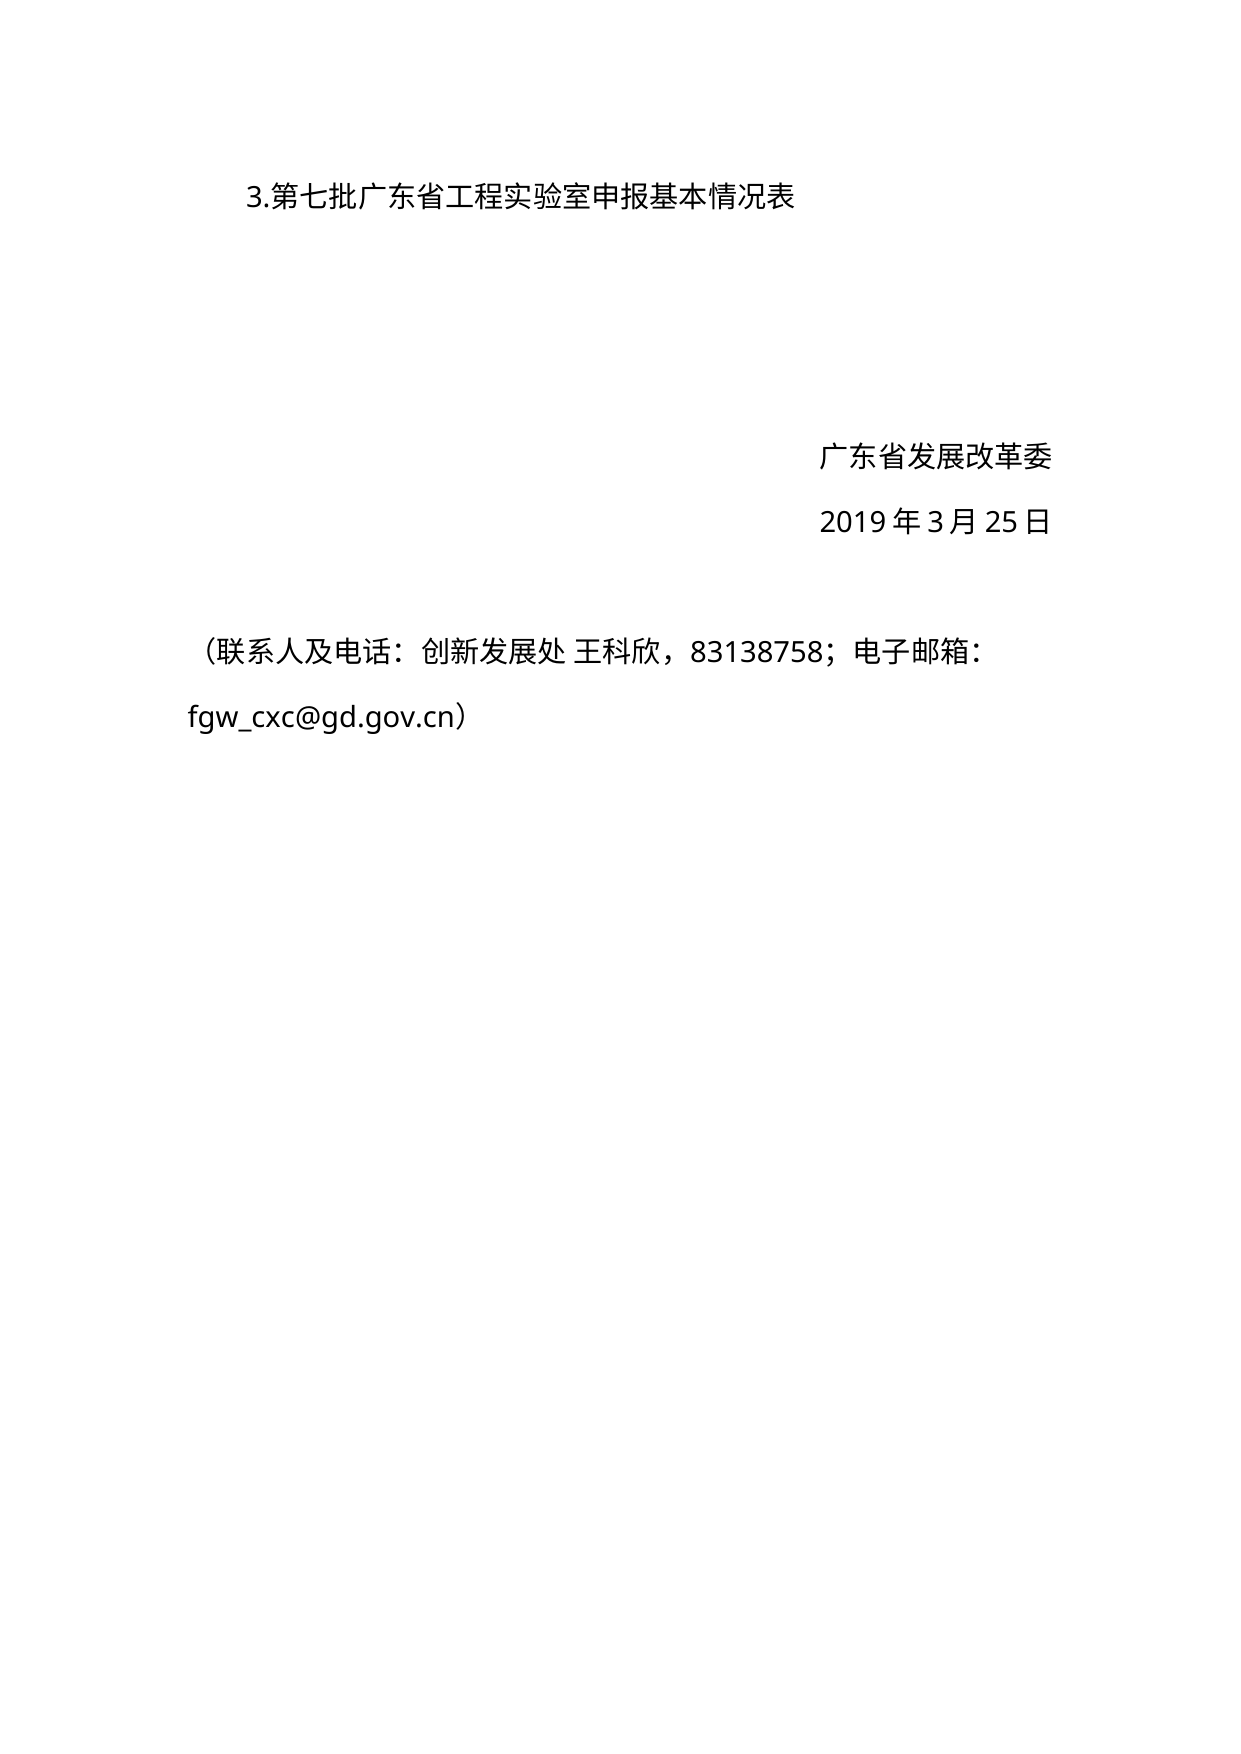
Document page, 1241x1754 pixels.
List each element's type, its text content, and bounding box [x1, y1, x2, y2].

text （联系人及电话：创新发展处 王科欣，83138758；电子邮箱：fgw_cxc@gd.gov.cn） [187, 617, 1053, 747]
text 2019年3月25日 [187, 487, 1053, 552]
text 3.第七批广东省工程实验室申报基本情况表 [187, 162, 1053, 227]
text 广东省发展改革委 [187, 422, 1053, 487]
